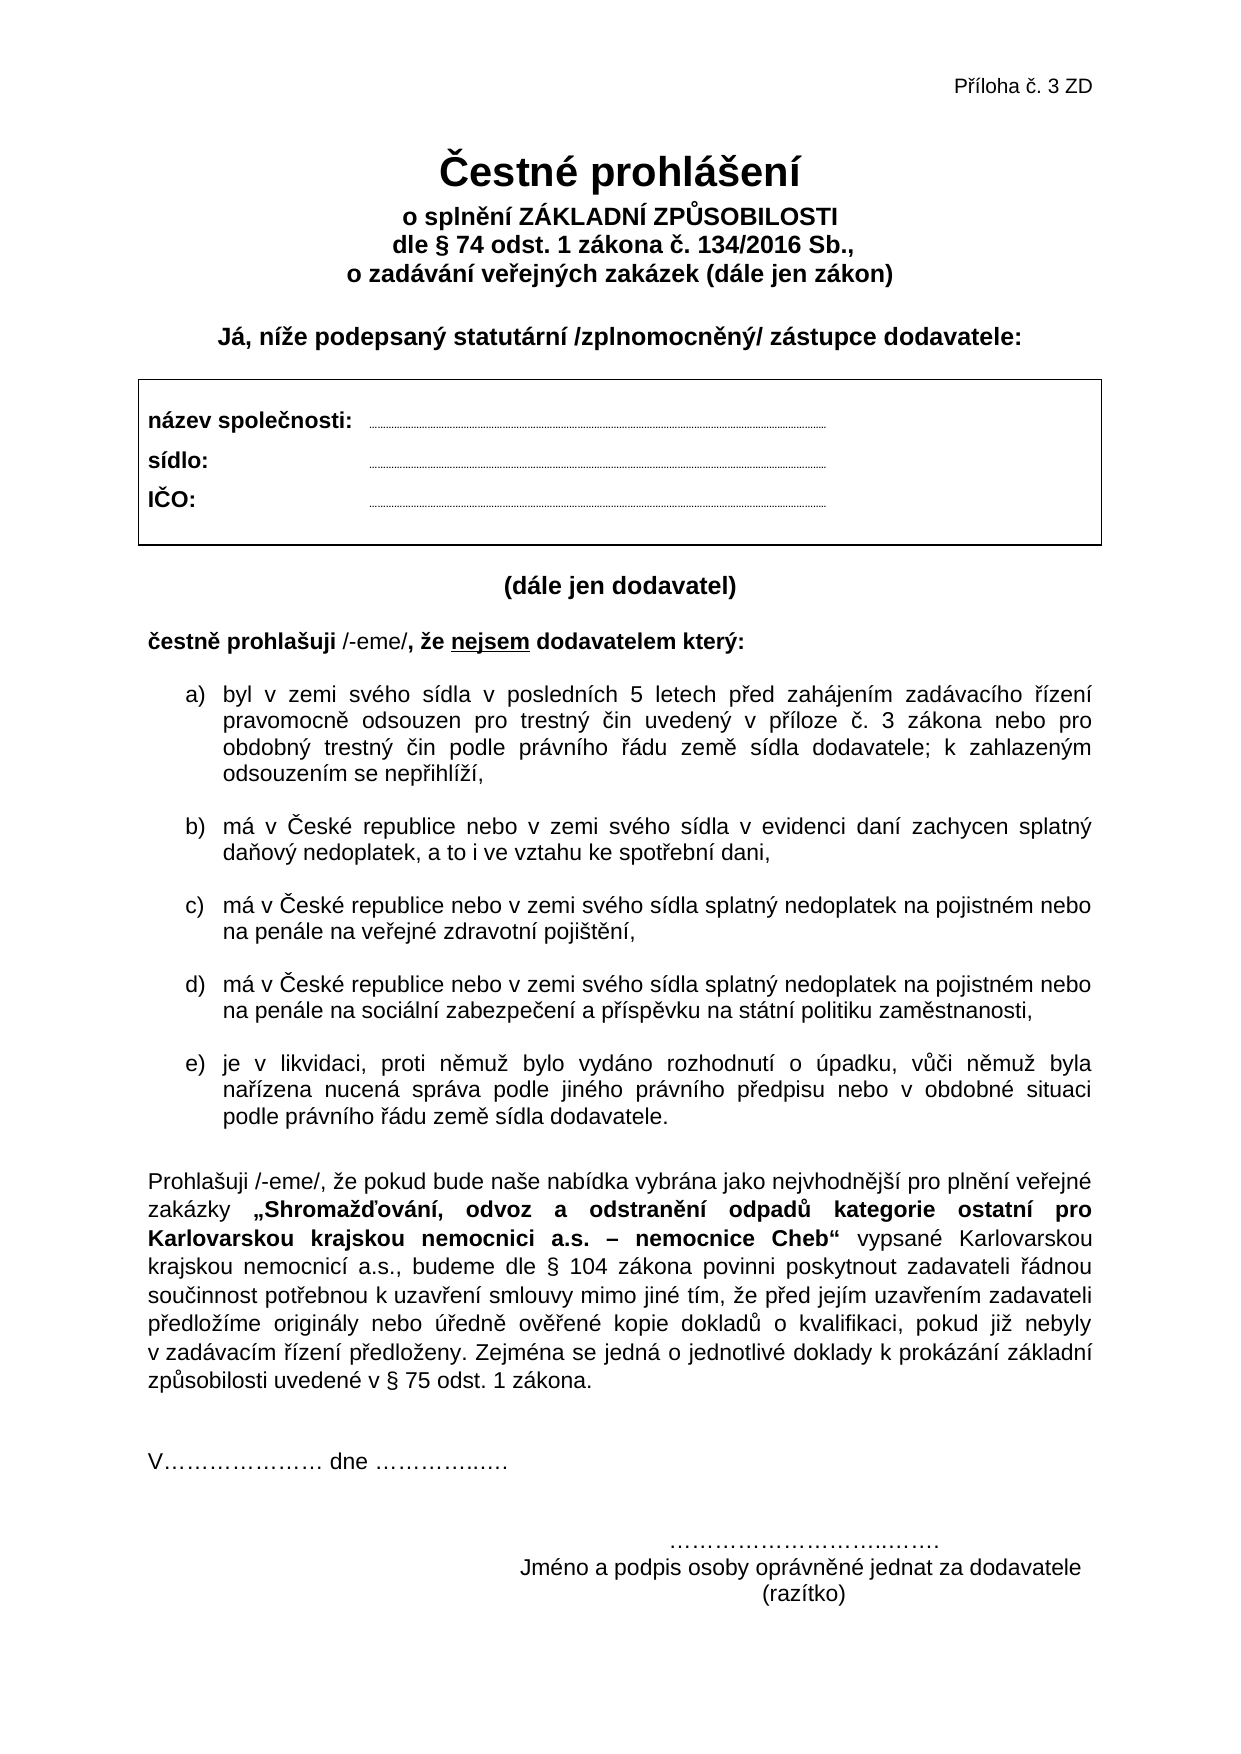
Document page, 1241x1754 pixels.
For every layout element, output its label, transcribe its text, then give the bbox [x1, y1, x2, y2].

text Prohlašuji /-eme/, že pokud bude naše nabídka vybrána jako nejvhodnější pro plnění veřejné zakázky „Shromažďování, odvoz a odstranění odpadů kategorie ostatní pro Karlovarskou krajskou nemocnici a.s. – nemocnice Cheb“ vypsané Karlovarskou krajskou nemocnicí a.s., budeme dle § 104 zákona povinni poskytnout zadavateli řádnou součinnost potřebnou k uzavření smlouvy mimo jiné tím, že před jejím uzavřením zadavateli předložíme originály nebo úředně ověřené kopie dokladů o kvalifikaci, pokud již nebyly v zadávacím řízení předloženy. Zejména se jedná o jednotlivé doklady k prokázání základní způsobilosti uvedené v § 75 odst. 1 zákona. [148, 1168, 1093, 1393]
text dle § 74 odst. 1 zákona č. 134/2016 Sb., [148, 231, 1093, 259]
text čestně prohlašuji /-eme/, že nejsem dodavatelem který: [148, 628, 1093, 654]
list má v České republice nebo v zemi svého sídla splatný nedoplatek na pojistném nebo na penále na veřejné zdravotní pojištění, [185, 892, 1093, 944]
text Jméno a podpis osoby oprávněné jednat za dodavatele (razítko) [148, 1553, 1093, 1606]
text o zadávání veřejných zakázek (dále jen zákon) [148, 259, 1093, 288]
text název společnosti: ………………………………………………………………………………………………………………………………….…………….. [139, 404, 1101, 434]
text (dále jen dodavatel) [148, 571, 1093, 599]
text IČO: ………………………………………………………………………………………………………………………………….…………….. [139, 483, 1101, 513]
text Já, níže podepsaný statutární /zplnomocněný/ zástupce dodavatele: [148, 322, 1093, 350]
text V………………… dne …………..…. [148, 1448, 1093, 1474]
text ………………………..……. [148, 1527, 1093, 1553]
text Čestné prohlášení [148, 148, 1093, 196]
list byl v zemi svého sídla v posledních 5 letech před zahájením zadávacího řízení pravomocně odsouzen pro trestný čin uvedený v příloze č. 3 zákona nebo pro obdobný trestný čin podle právního řádu země sídla dodavatele; k zahlazeným odsouzením se nepřihlíží, [185, 681, 1093, 786]
list má v České republice nebo v zemi svého sídla v evidenci daní zachycen splatný daňový nedoplatek, a to i ve vztahu ke spotřební dani, [185, 813, 1093, 865]
text o splnění základní způsobilosti [148, 202, 1093, 231]
list má v České republice nebo v zemi svého sídla splatný nedoplatek na pojistném nebo na penále na sociální zabezpečení a příspěvku na státní politiku zaměstnanosti, [185, 971, 1093, 1023]
text sídlo: ………………………………………………………………………………………………………………………………….…………….. [139, 444, 1101, 473]
list je v likvidaci, proti němuž bylo vydáno rozhodnutí o úpadku, vůči němuž byla nařízena nucená správa podle jiného právního předpisu nebo v obdobné situaci podle právního řádu země sídla dodavatele. [185, 1050, 1093, 1129]
